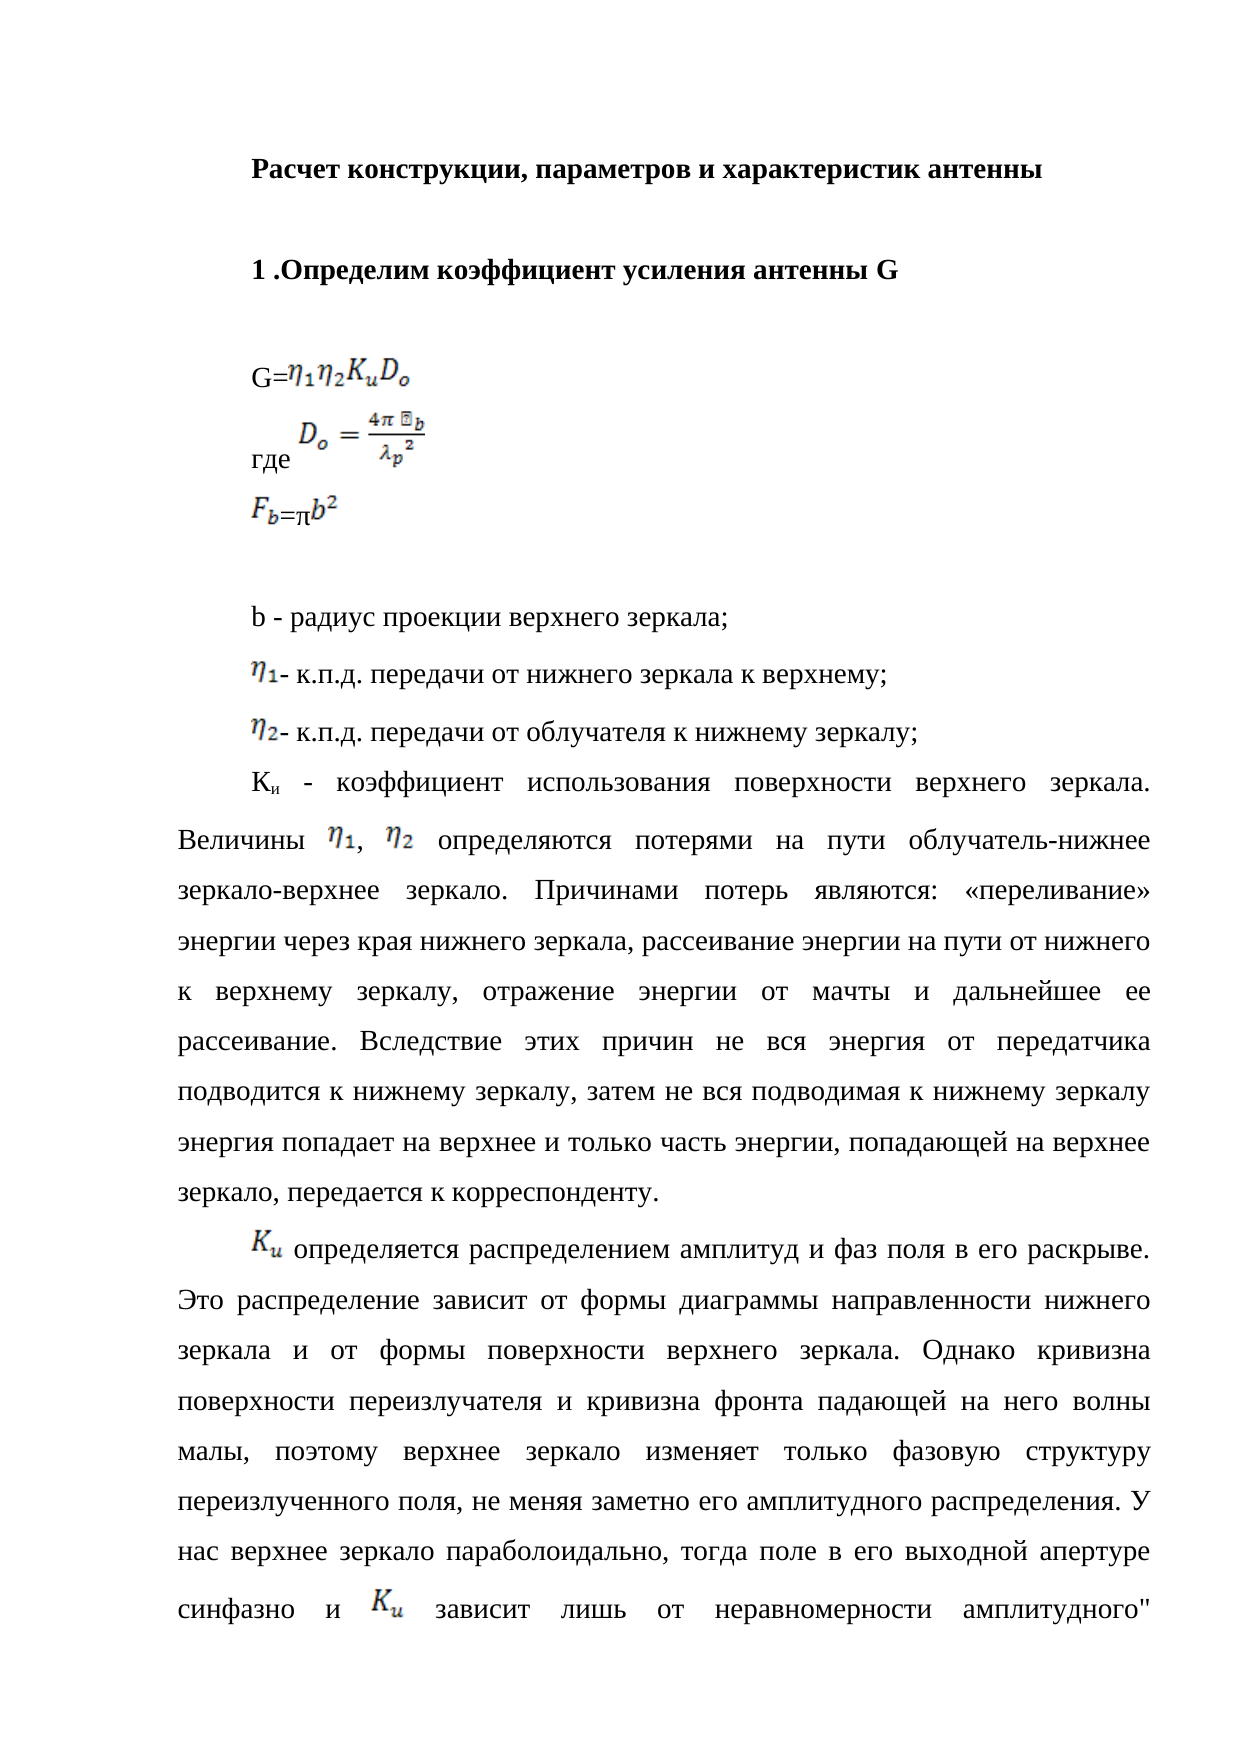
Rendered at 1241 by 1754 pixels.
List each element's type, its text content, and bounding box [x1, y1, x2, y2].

picture [251, 1224, 284, 1259]
text 1 .Определим коэффициент усиления антенны G [177, 252, 1152, 286]
picture [251, 649, 280, 684]
picture [310, 491, 341, 526]
text Ки - коэффициент использования поверхности верхнего зеркала. Величины , определяются потерями на пути облучатель-нижнее зеркало-верхнее зеркало. Причинами потерь являются: «переливание» энергии через края нижнего зеркала, рассеивание энергии на пути от нижнего к верхнему зеркалу, отражение энергии от мачты и дальнейшее ее рассеивание. Вследствие этих причин не вся энергия от передатчика подводится к нижнему зеркалу, затем не вся подводимая к нижнему зеркалу энергия попадает на верхнее и только часть энергии, попадающей на верхнее зеркало, передается к корреспонденту. [177, 764, 1152, 1208]
text Расчет конструкции, параметров и характеристик антенны [177, 152, 1152, 185]
picture [328, 814, 357, 850]
text G= [177, 353, 1152, 394]
text b - радиус проекции верхнего зеркала; [177, 599, 1152, 633]
picture [251, 706, 280, 742]
picture [386, 814, 415, 850]
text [177, 1224, 1152, 1624]
picture [288, 352, 411, 388]
picture [371, 1583, 405, 1619]
text =π [177, 491, 1152, 532]
text - к.п.д. передачи от облучателя к нижнему зеркалу; [177, 707, 1152, 748]
picture [251, 491, 280, 526]
text где [177, 410, 1152, 474]
text - к.п.д. передачи от нижнего зеркала к верхнему; [177, 649, 1152, 690]
picture [298, 410, 425, 469]
